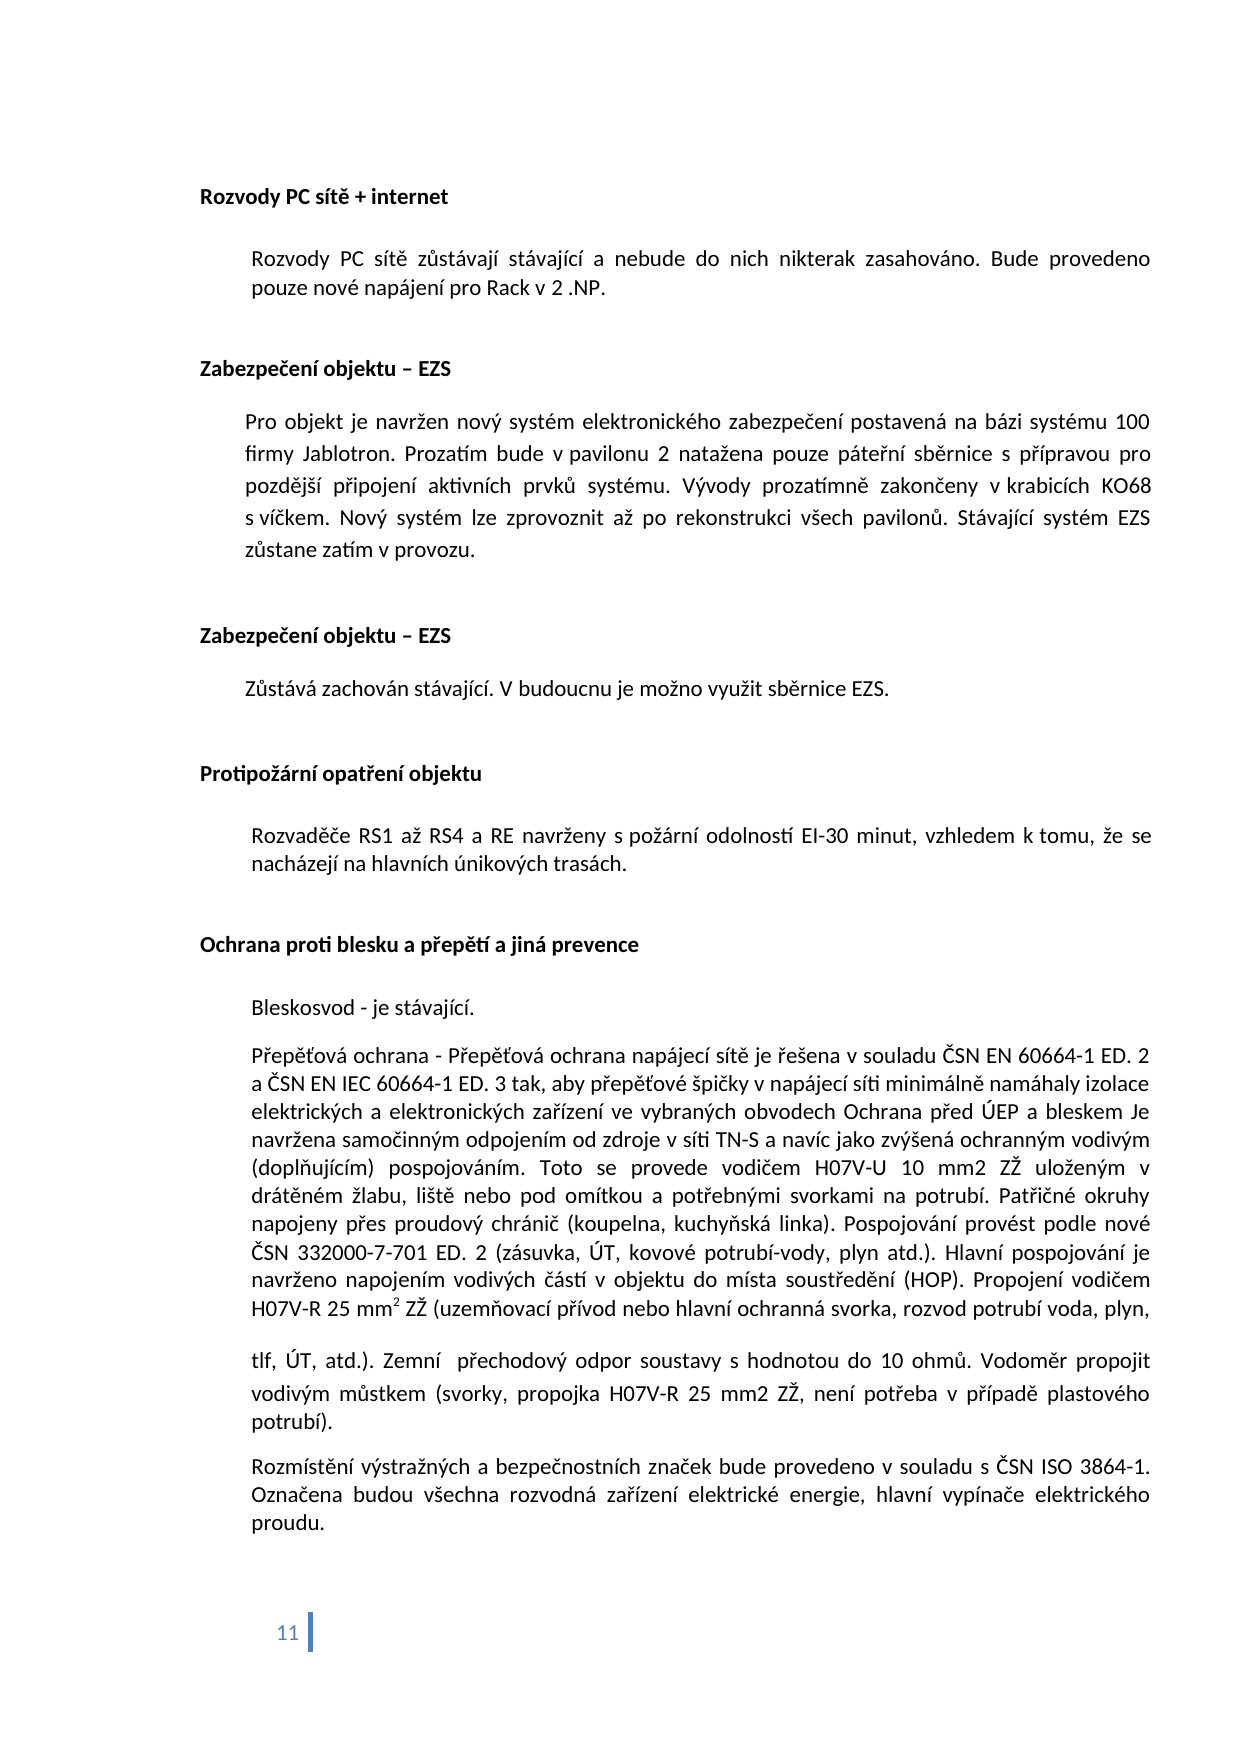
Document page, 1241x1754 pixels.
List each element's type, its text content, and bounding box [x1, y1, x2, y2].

text Ochrana proti blesku a přepětí a jiná prevence [200, 931, 1152, 959]
text Zabezpečení objektu – EZS [200, 354, 1152, 382]
text Protipožární opatření objektu [200, 759, 1152, 787]
list Zůstává zachován stávající. V budoucnu je možno využit sběrnice EZS. [245, 674, 1152, 702]
text Zabezpečení objektu – EZS [200, 621, 1152, 649]
subtitle Přepěťová ochrana - Přepěťová ochrana napájecí sítě je řešena v souladu ČSN EN 60664-1 ED. 2 a ČSN EN IEC 60664-1 ED. 3 tak, aby přepěťové špičky v napájecí síti minimálně namáhaly izolace elektrických a elektronických zařízení ve vybraných obvodech Ochrana před ÚEP a bleskem Je navržena samočinným odpojením od zdroje v síti TN-S a navíc jako zvýšená ochranným vodivým (doplňujícím) pospojováním. Toto se provede vodičem H07V-U 10 mm2 ZŽ uloženým v drátěném žlabu, liště nebo pod omítkou a potřebnými svorkami na potrubí. Patřičné okruhy napojeny přes proudový chránič (koupelna, kuchyňská linka). Pospojování provést podle nové ČSN 332000-7-701 ED. 2 (zásuvka, ÚT, kovové potrubí-vody, plyn atd.). Hlavní pospojování je navrženo napojením vodivých částí v objektu do místa soustředění (HOP). Propojení vodičem H07V-R 25 mm2 ZŽ (uzemňovací přívod nebo hlavní ochranná svorka, rozvod potrubí voda, plyn, tlf, ÚT, atd.). Zemní přechodový odpor soustavy s hodnotou do 10 ohmů. Vodoměr propojit vodivým můstkem (svorky, propojka H07V-R 25 mm2 ZŽ, není potřeba v případě plastového potrubí). [251, 1041, 1152, 1435]
list Pro objekt je navržen nový systém elektronického zabezpečení postavená na bázi systému 100 firmy Jablotron. Prozatím bude v pavilonu 2 natažena pouze páteřní sběrnice s přípravou pro pozdější připojení aktivních prvků systému. Vývody prozatímně zakončeny v krabicích KO68 s víčkem. Nový systém lze zprovoznit až po rekonstrukci všech pavilonů. Stávající systém EZS zůstane zatím v provozu. [245, 407, 1152, 564]
list Rozvody PC sítě zůstávají stávající a nebude do nich nikterak zasahováno. Bude provedeno pouze nové napájení pro Rack v 2 .NP. [251, 244, 1152, 301]
text Rozvody PC sítě + internet [200, 182, 1152, 210]
list Bleskosvod - je stávající. [251, 992, 1152, 1021]
subtitle Rozmístění výstražných a bezpečnostních značek bude provedeno v souladu s ČSN ISO 3864-1. Označena budou všechna rozvodná zařízení elektrické energie, hlavní vypínače elektrického proudu. [251, 1452, 1152, 1536]
list Rozvaděče RS1 až RS4 a RE navrženy s požární odolností EI-30 minut, vzhledem k tomu, že se nacházejí na hlavních únikových trasách. [251, 821, 1152, 878]
